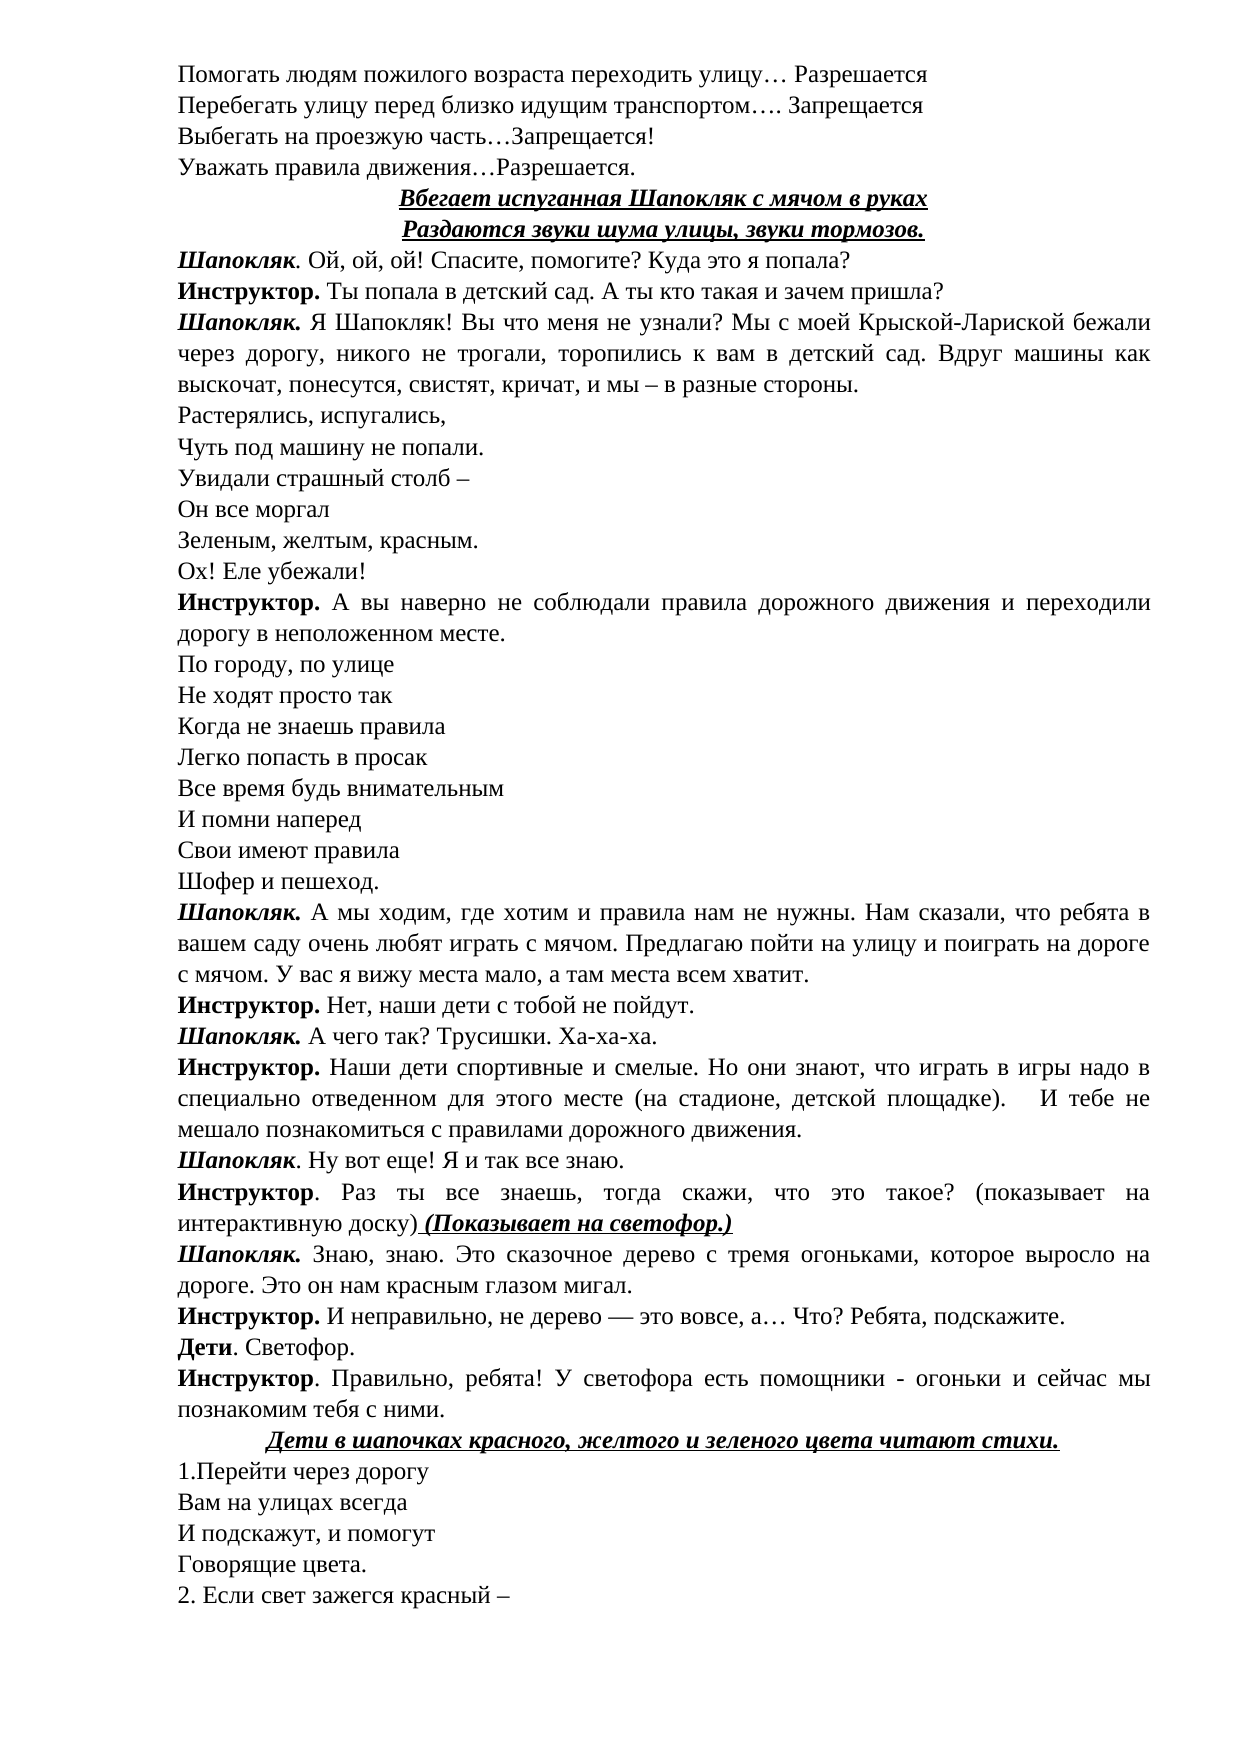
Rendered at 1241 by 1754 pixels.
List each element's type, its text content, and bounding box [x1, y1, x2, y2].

text Шапокляк. А чего так? Трусишки. Ха-ха-ха. [177, 1021, 1152, 1050]
text Свои имеют правила [177, 835, 1152, 864]
text Инструктор. Наши дети спортивные и смелые. Но они знают, что играть в игры надо в специально отведенном для этого месте (на стадионе, детской площадке). И тебе не мешало познакомиться с правилами дорожного движения. [177, 1052, 1152, 1143]
text Все время будь внимательным [177, 773, 1152, 802]
text Вам на улицах всегда [177, 1487, 1152, 1516]
text Вбегает испуганная Шапокляк с мячом в руках [177, 183, 1152, 212]
text Инструктор. Правильно, ребята! У светофора есть помощники - огоньки и сейчас мы познакомим тебя с ними. [177, 1363, 1152, 1423]
text Инструктор. Ты попала в детский сад. А ты кто такая и зачем пришла? [177, 276, 1152, 305]
text Инструктор. Раз ты все знаешь, тогда скажи, что это такое? (показывает на интерактивную доску) (Показывает на светофор.) [177, 1177, 1152, 1236]
text Шапокляк. Знаю, знаю. Это сказочное дерево с тремя огоньками, которое выросло на дороге. Это он нам красным глазом мигал. [177, 1239, 1152, 1298]
text Шапокляк. Ой, ой, ой! Спасите, помогите? Куда это я попала? [177, 245, 1152, 274]
text Шапокляк. А мы ходим, где хотим и правила нам не нужны. Нам сказали, что ребята в вашем саду очень любят играть с мячом. Предлагаю пойти на улицу и поиграть на дороге с мячом. У вас я вижу места мало, а там места всем хватит. [177, 897, 1152, 988]
text По городу, по улице [177, 649, 1152, 678]
text 2. Если свет зажегся красный – [177, 1580, 1152, 1609]
text Выбегать на проезжую часть…Запрещается! [177, 121, 1152, 150]
text Инструктор. Нет, наши дети с тобой не пойдут. [177, 990, 1152, 1019]
text Увидали страшный столб – [177, 463, 1152, 491]
text Шапокляк. Я Шапокляк! Вы что меня не узнали? Мы с моей Крыской-Лариской бежали через дорогу, никого не трогали, торопились к вам в детский сад. Вдруг машины как выскочат, понесутся, свистят, кричат, и мы – в разные стороны. [177, 307, 1152, 398]
text Уважать правила движения…Разрешается. [177, 152, 1152, 181]
text Перебегать улицу перед близко идущим транспортом…. Запрещается [177, 90, 1152, 119]
text И помни наперед [177, 804, 1152, 833]
text Шапокляк. Ну вот еще! Я и так все знаю. [177, 1146, 1152, 1174]
text Дети в шапочках красного, желтого и зеленого цвета читают стихи. [177, 1425, 1152, 1454]
text Инструктор. А вы наверно не соблюдали правила дорожного движения и переходили дорогу в неположенном месте. [177, 587, 1152, 647]
text Говорящие цвета. [177, 1549, 1152, 1578]
text Ох! Еле убежали! [177, 556, 1152, 584]
text Зеленым, желтым, красным. [177, 525, 1152, 553]
text 1.Перейти через дорогу [177, 1456, 1152, 1485]
text Инструктор. И неправильно, не дерево — это вовсе, а… Что? Ребята, подскажите. [177, 1301, 1152, 1329]
text Раздаются звуки шума улицы, звуки тормозов. [177, 214, 1152, 243]
text Чуть под машину не попали. [177, 432, 1152, 460]
text Легко попасть в просак [177, 742, 1152, 771]
text И подскажут, и помогут [177, 1518, 1152, 1547]
text Не ходят просто так [177, 680, 1152, 709]
text Шофер и пешеход. [177, 866, 1152, 895]
text Он все моргал [177, 494, 1152, 522]
text Когда не знаешь правила [177, 711, 1152, 740]
text Дети. Светофор. [177, 1332, 1152, 1361]
text Растерялись, испугались, [177, 401, 1152, 429]
text Помогать людям пожилого возраста переходить улицу… Разрешается [177, 59, 1152, 88]
